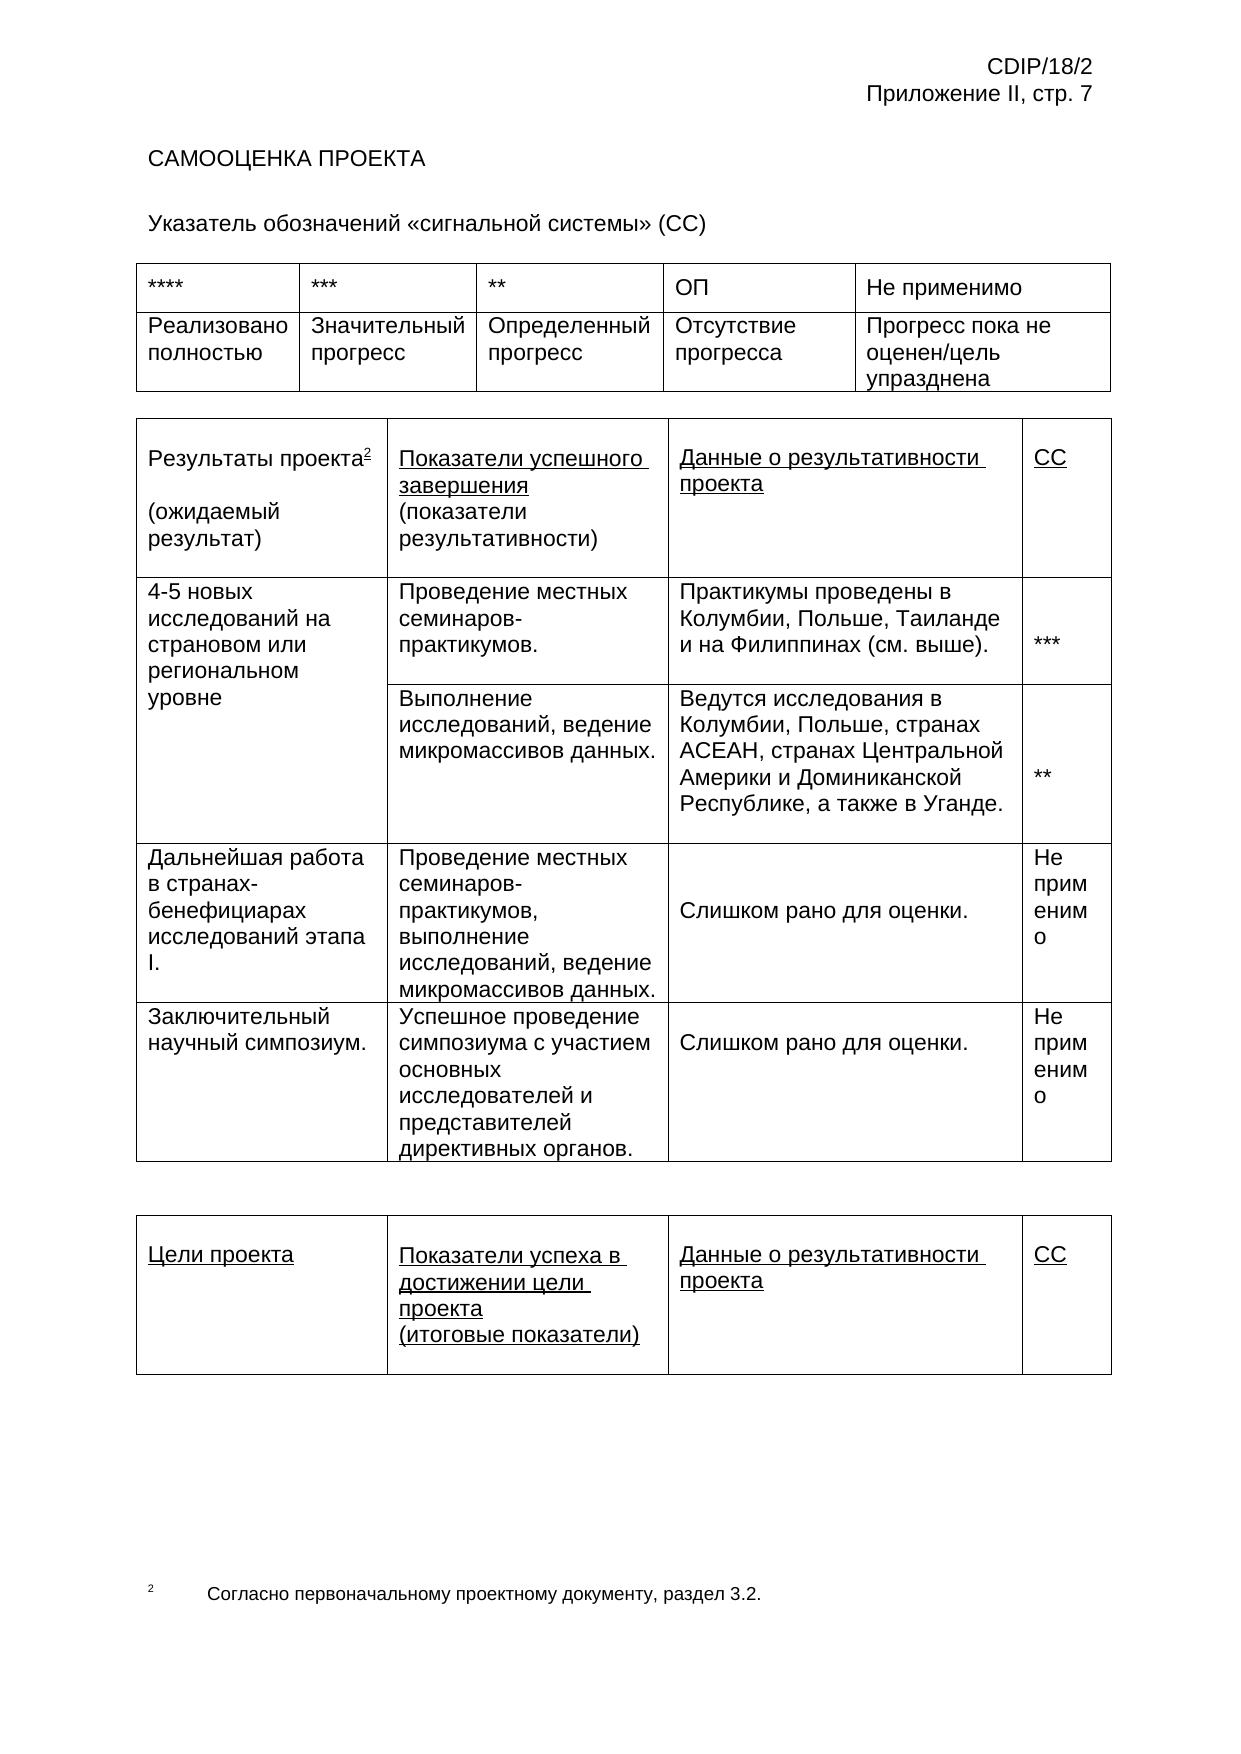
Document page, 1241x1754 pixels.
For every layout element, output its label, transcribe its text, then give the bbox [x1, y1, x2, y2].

table_header Не применимо [856, 264, 1110, 312]
table_cell Отсутствие прогресса [664, 313, 855, 391]
table_header ** [477, 264, 663, 312]
table_cell Значительный прогресс [300, 313, 476, 391]
table_header Цели проекта [137, 1216, 387, 1374]
table_header **** [137, 264, 299, 312]
table_cell *** [1023, 578, 1111, 684]
table_cell Не применимо [1023, 1003, 1111, 1161]
table_header САМООЦЕНКА ПРОЕКТА [136, 132, 1111, 184]
table_cell Слишком рано для оценки. [669, 1003, 1022, 1161]
text Указатель обозначений «сигнальной системы» (СС) [148, 210, 1092, 236]
table_header *** [300, 264, 476, 312]
table_cell Заключительный научный симпозиум. [137, 1003, 387, 1161]
table_header Данные о результативности проекта [669, 1216, 1022, 1374]
table_cell Ведутся исследования в Колумбии, Польше, странах АСЕАН, странах Центральной Америки и Доминиканской Республике, а также в Уганде. [669, 685, 1022, 843]
table_cell Слишком рано для оценки. [669, 844, 1022, 1002]
table_header Результаты проекта (ожидаемый результат) [137, 419, 387, 577]
table_cell 4-5 новых исследований на страновом или региональном уровне [137, 578, 387, 843]
table_cell Проведение местных семинаров-практикумов, выполнение исследований, ведение микромассивов данных. [388, 844, 668, 1002]
table_cell Успешное проведение симпозиума с участием основных исследователей и представителей директивных органов. [388, 1003, 668, 1161]
table_cell ** [1023, 685, 1111, 843]
table_header СС [1023, 1216, 1111, 1374]
table_cell Выполнение исследований, ведение микромассивов данных. [388, 685, 668, 843]
table_cell Проведение местных семинаров-практикумов. [388, 578, 668, 684]
table_cell Реализовано полностью [137, 313, 299, 391]
table_header СС [1023, 419, 1111, 577]
table_cell Прогресс пока не оценен/цель упразднена [856, 313, 1110, 391]
table_cell Дальнейшая работа в странах-бенефициарах исследований этапа I. [137, 844, 387, 1002]
table_cell Не применимо [1023, 844, 1111, 1002]
table_cell Определенный прогресс [477, 313, 663, 391]
table_header ОП [664, 264, 855, 312]
table_header Показатели успеха в достижении цели проекта (итоговые показатели) [388, 1216, 668, 1374]
table_header Показатели успешного завершения (показатели результативности) [388, 419, 668, 577]
table_header Данные о результативности проекта [669, 419, 1022, 577]
table_cell Практикумы проведены в Колумбии, Польше, Таиланде и на Филиппинах (см. выше). [669, 578, 1022, 684]
